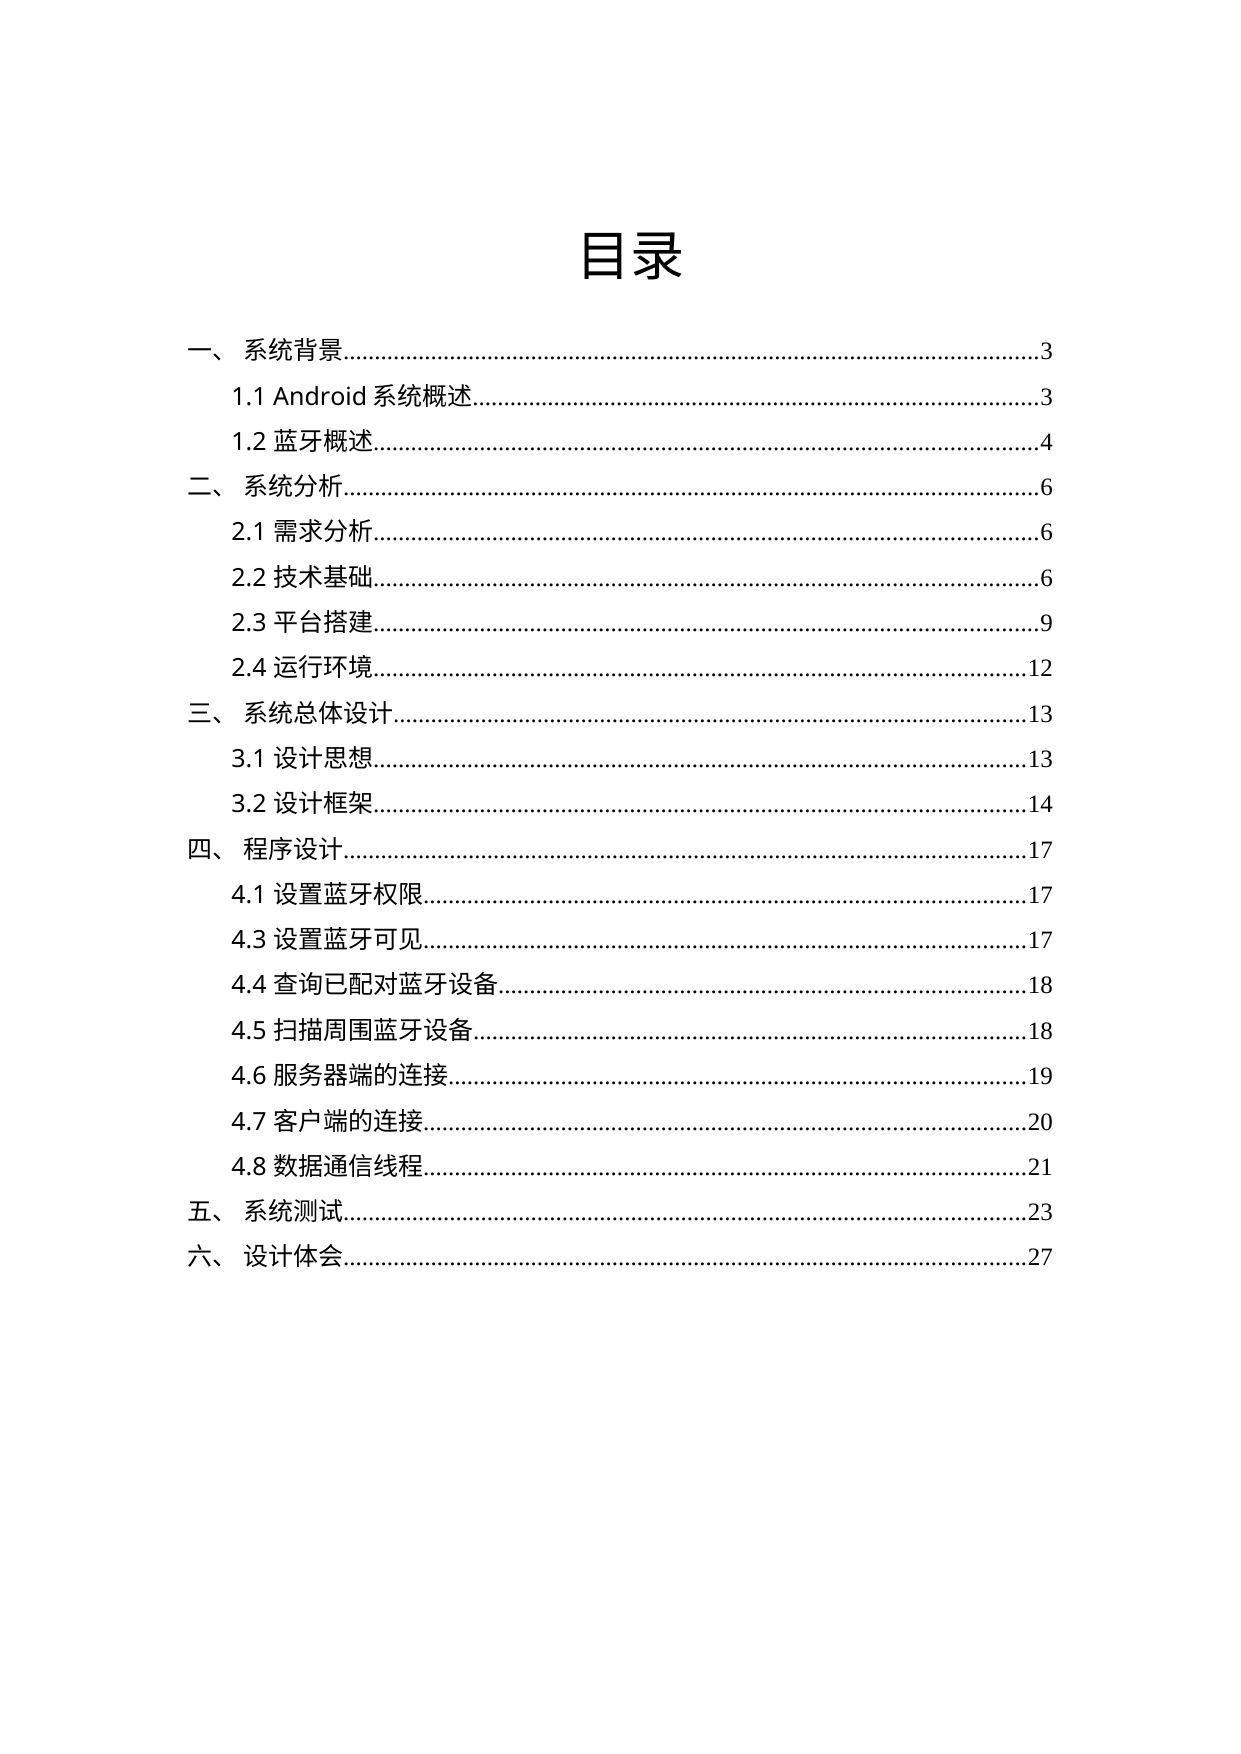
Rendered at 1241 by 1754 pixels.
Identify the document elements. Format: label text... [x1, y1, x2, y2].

text 五、 系统测试 23 [187, 1192, 1053, 1228]
text 4.5 扫描周围蓝牙设备 18 [231, 1010, 1053, 1047]
text 4.6 服务器端的连接 19 [231, 1056, 1053, 1092]
text 六、 设计体会 27 [187, 1237, 1053, 1273]
text 1.2 蓝牙概述 4 [231, 421, 1053, 457]
text 2.1 需求分析 6 [231, 512, 1053, 548]
text 2.4 运行环境 12 [231, 648, 1053, 684]
text 4.3 设置蓝牙可见 17 [231, 920, 1053, 956]
text 4.8 数据通信线程 21 [231, 1146, 1053, 1182]
text 1.1 Android系统概述 3 [231, 376, 1053, 412]
text 3.1 设计思想 13 [231, 738, 1053, 775]
text 二、 系统分析 6 [187, 467, 1053, 503]
text 4.1 设置蓝牙权限 17 [231, 874, 1053, 911]
text 4.7 客户端的连接 20 [231, 1101, 1053, 1137]
text 3.2 设计框架 14 [231, 784, 1053, 820]
text 三、 系统总体设计 13 [187, 693, 1053, 729]
text 4.4 查询已配对蓝牙设备 18 [231, 965, 1053, 1001]
text 2.3 平台搭建 9 [231, 602, 1053, 639]
text 一、 系统背景 3 [187, 331, 1053, 367]
text 目录 [187, 213, 1053, 291]
text 四、 程序设计 17 [187, 829, 1053, 865]
text 2.2 技术基础 6 [231, 557, 1053, 593]
